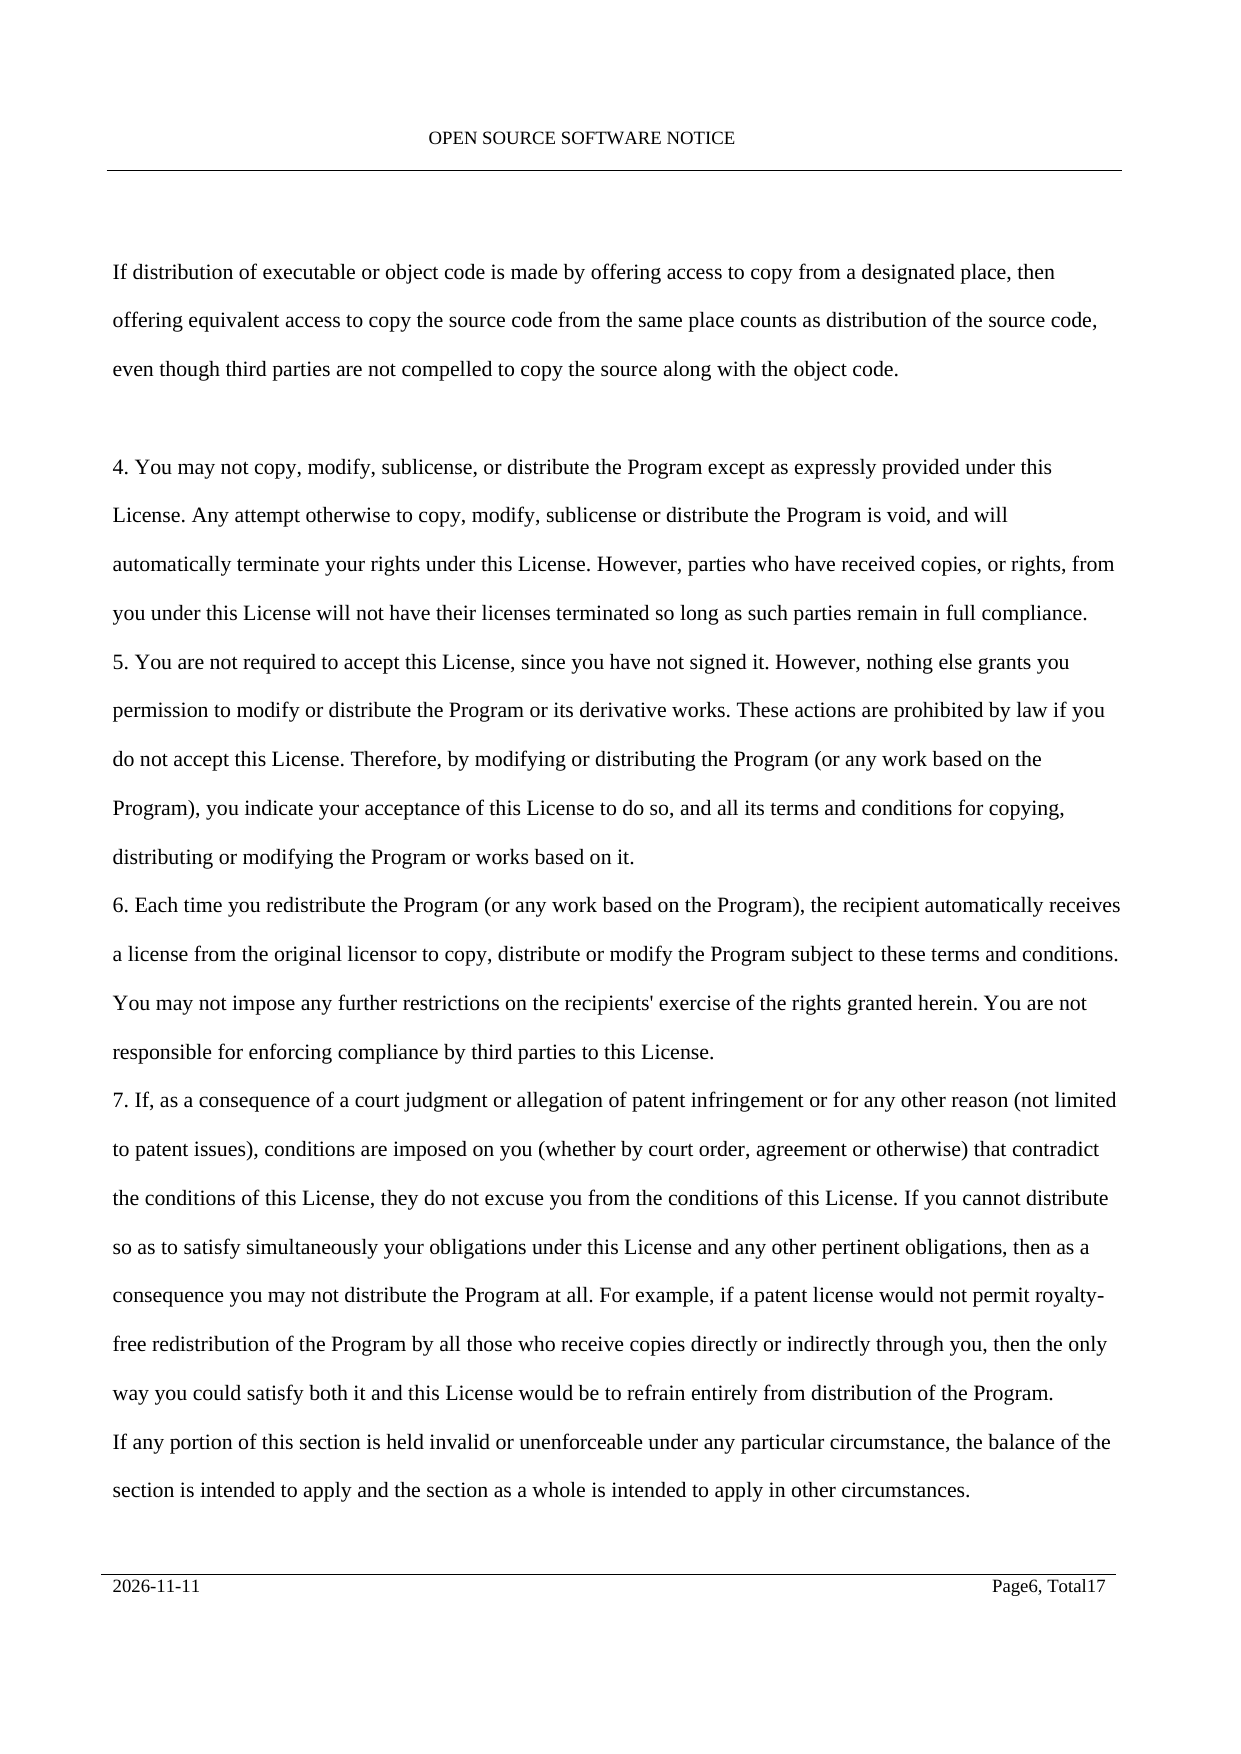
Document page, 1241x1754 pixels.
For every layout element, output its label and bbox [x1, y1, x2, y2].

text [112, 206, 1128, 1506]
